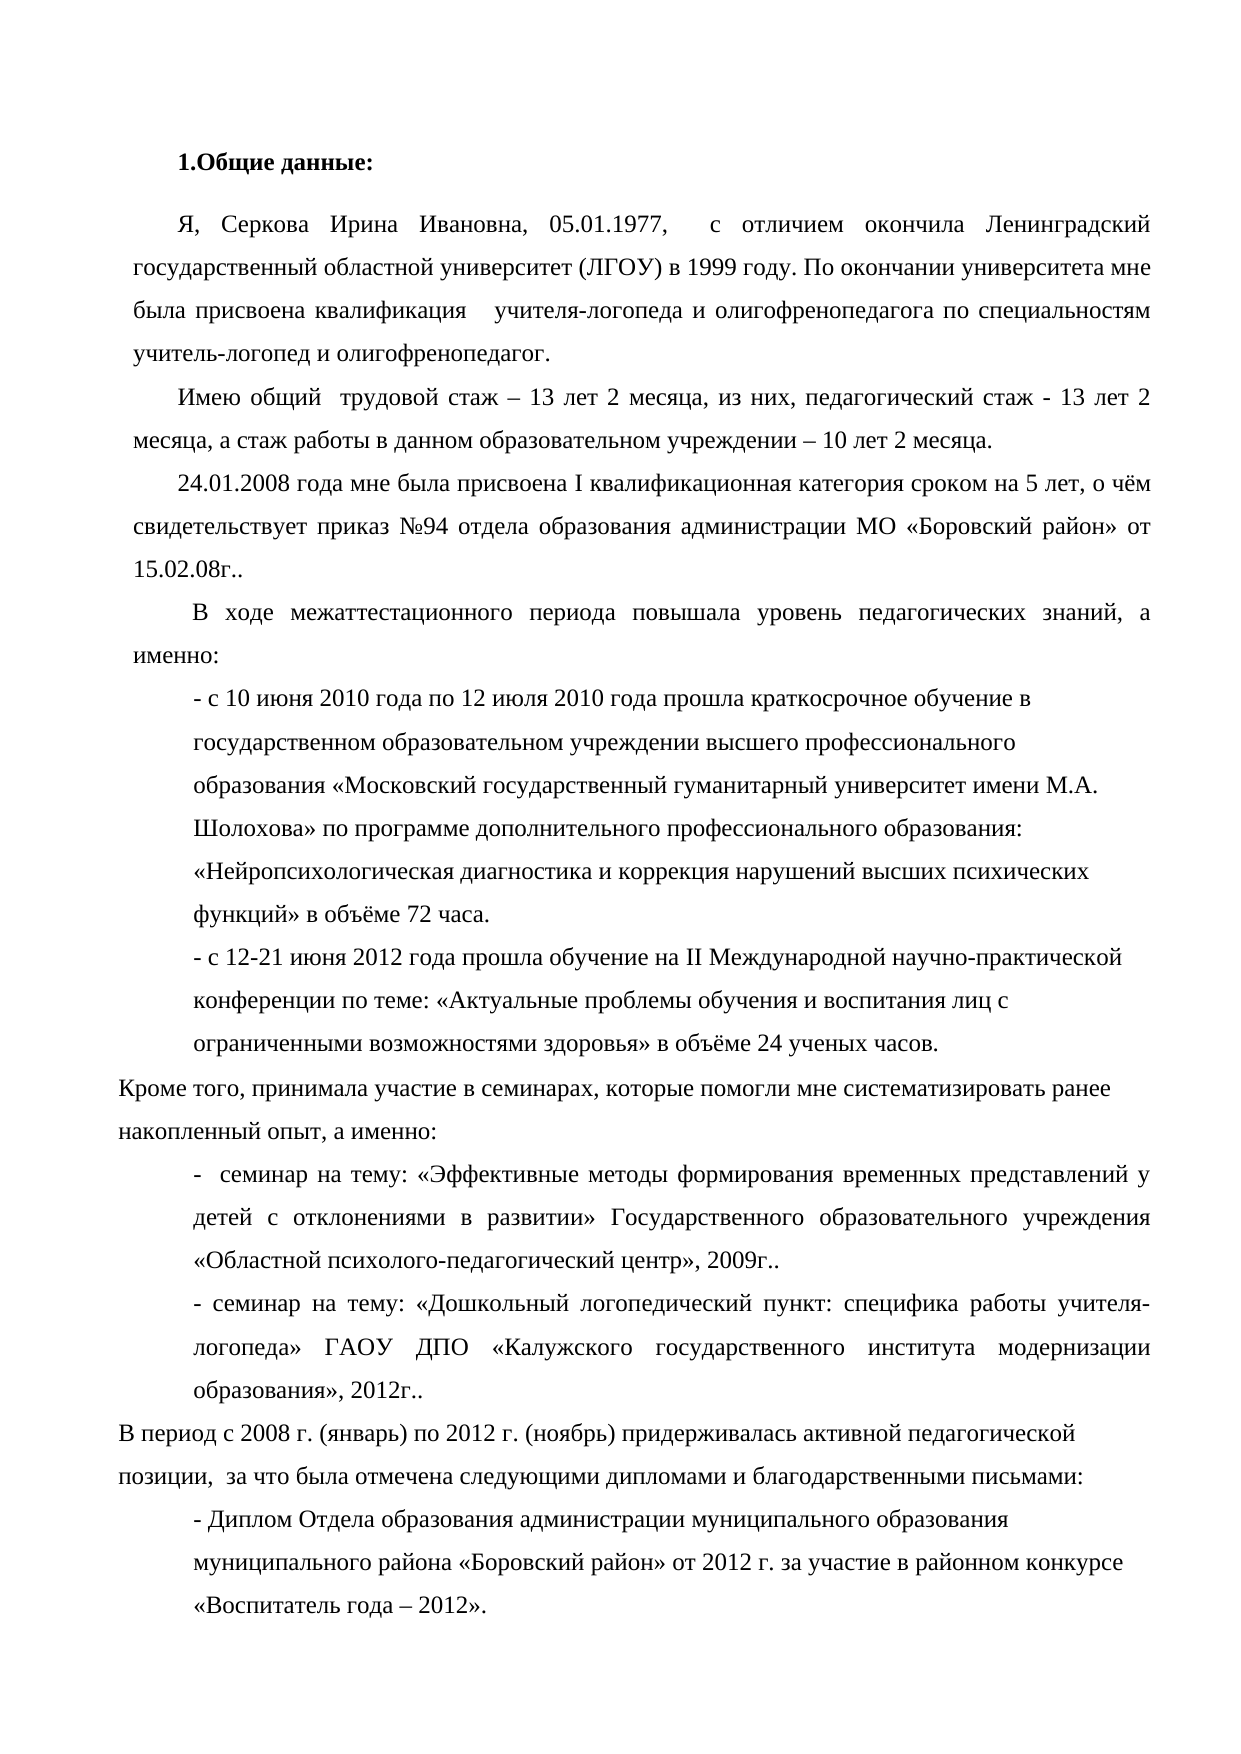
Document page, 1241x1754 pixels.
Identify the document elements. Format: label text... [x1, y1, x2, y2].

text - семинар на тему: «Дошкольный логопедический пункт: специфика работы учителя-логопеда» ГАОУ ДПО «Калужского государственного института модернизации образования», 2012г.. [193, 1288, 1152, 1403]
text Кроме того, принимала участие в семинарах, которые помогли мне систематизировать ранее накопленный опыт, а именно: [118, 1073, 1152, 1145]
text В ходе межаттестационного периода повышала уровень педагогических знаний, а именно: [133, 597, 1152, 669]
text 24.01.2008 года мне была присвоена I квалификационная категория сроком на 5 лет, о чём свидетельствует приказ №94 отдела образования администрации МО «Боровский район» от 15.02.08г.. [133, 468, 1152, 583]
text - семинар на тему: «Эффективные методы формирования временных представлений у детей с отклонениями в развитии» Государственного образовательного учреждения «Областной психолого-педагогический центр», 2009г.. [193, 1159, 1152, 1274]
text Я, Серкова Ирина Ивановна, 05.01.1977, с отличием окончила Ленинградский государственный областной университет (ЛГОУ) в 1999 году. По окончании университета мне была присвоена квалификация учителя-логопеда и олигофренопедагога по специальностям учитель-логопед и олигофренопедагог. [133, 209, 1152, 367]
text В период с 2008 г. (январь) по 2012 г. (ноябрь) придерживалась активной педагогической позиции, за что была отмечена следующими дипломами и благодарственными письмами: [118, 1418, 1152, 1490]
text 1.Общие данные: [133, 147, 1152, 176]
text - Диплом Отдела образования администрации муниципального образования муниципального района «Боровский район» от 2012 г. за участие в районном конкурсе «Воспитатель года – 2012». [193, 1504, 1152, 1619]
text - с 10 июня 2010 года по 12 июля 2010 года прошла краткосрочное обучение в государственном образовательном учреждении высшего профессионального образования «Московский государственный гуманитарный университет имени М.А. Шолохова» по программе дополнительного профессионального образования: «Нейропсихологическая диагностика и коррекция нарушений высших психических функций» в объёме 72 часа. [193, 683, 1152, 928]
text - с 12-21 июня 2012 года прошла обучение на II Международной научно-практической конференции по теме: «Актуальные проблемы обучения и воспитания лиц с ограниченными возможностями здоровья» в объёме 24 ученых часов. [193, 942, 1152, 1058]
text Имею общий трудовой стаж – 13 лет 2 месяца, из них, педагогический стаж - 13 лет 2 месяца, а стаж работы в данном образовательном учреждении – 10 лет 2 месяца. [133, 382, 1152, 453]
